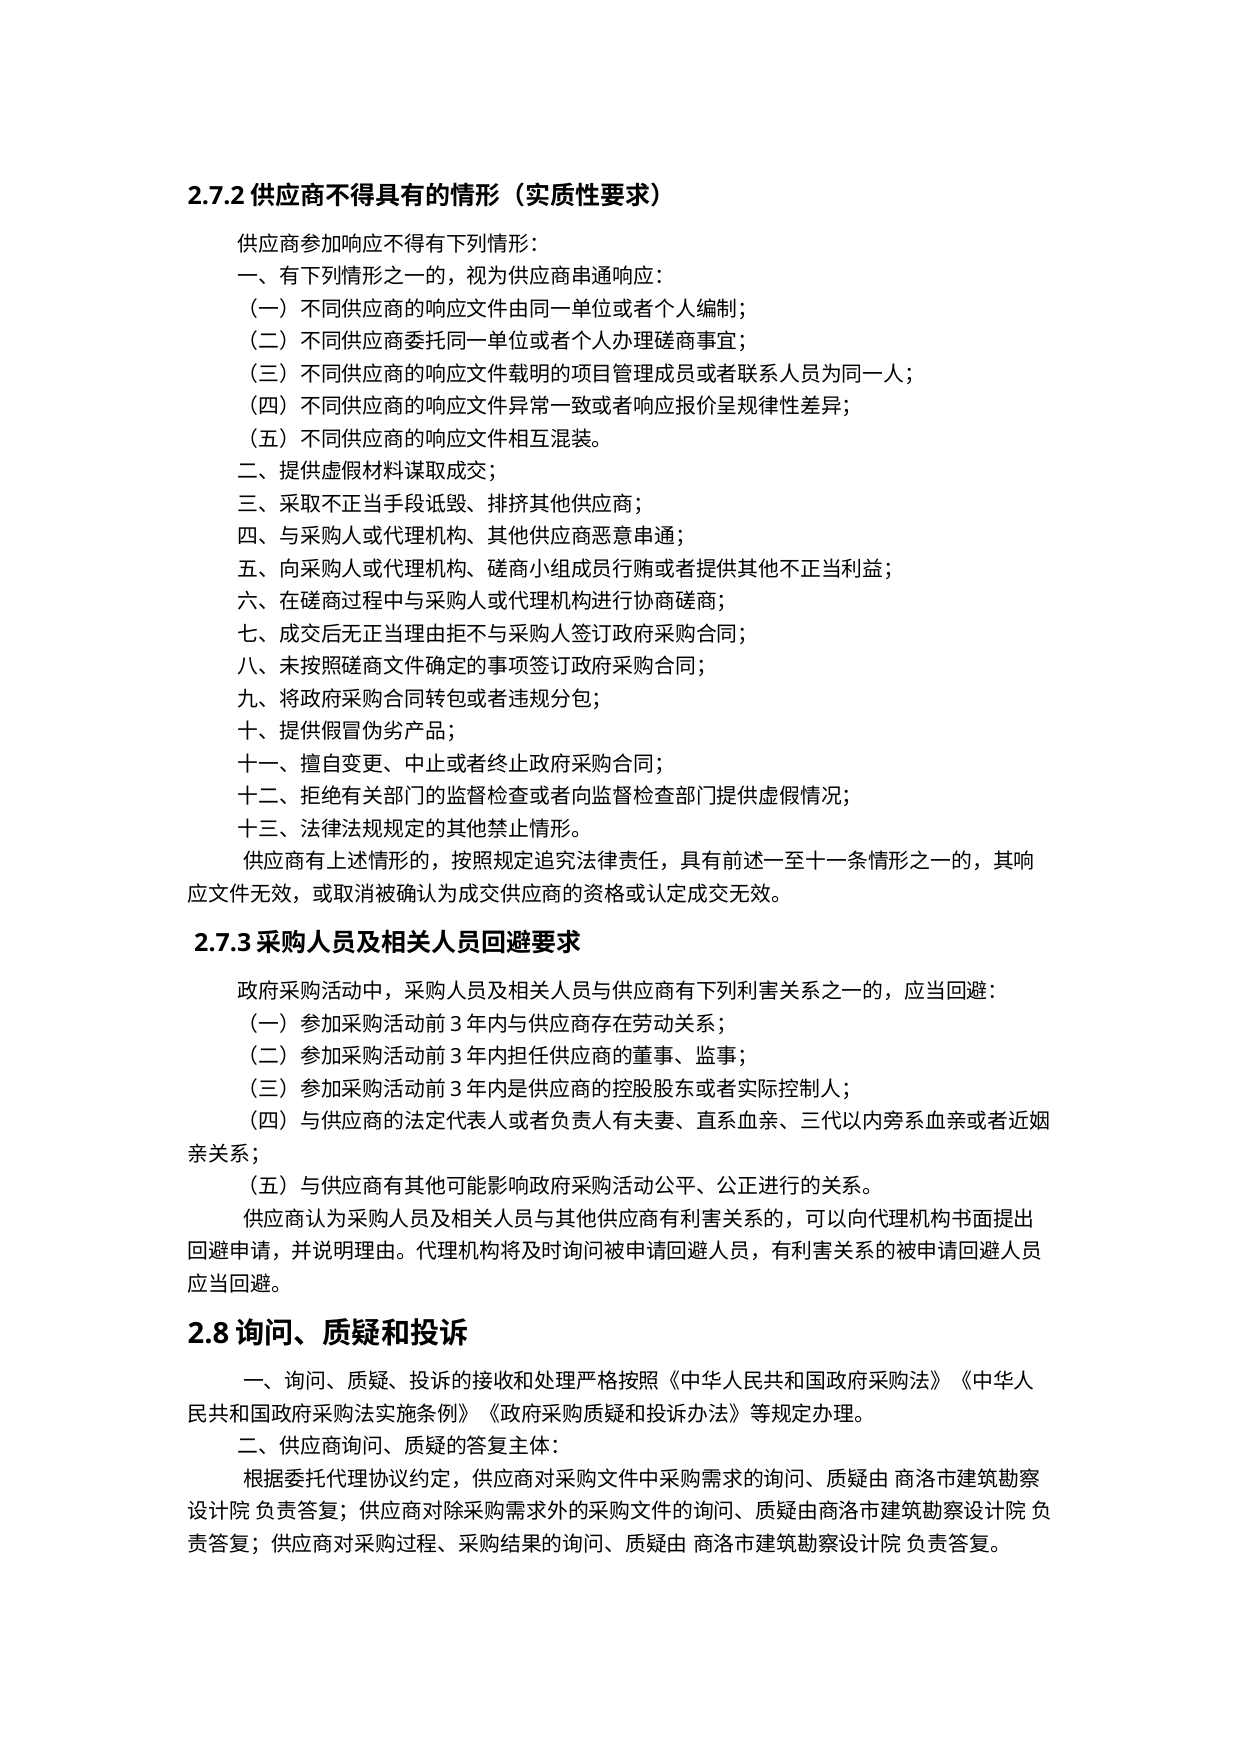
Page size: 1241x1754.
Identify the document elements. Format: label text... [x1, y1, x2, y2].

text （二）参加采购活动前3年内担任供应商的董事、监事； [187, 1039, 1053, 1072]
text （三）不同供应商的响应文件载明的项目管理成员或者联系人员为同一人； [187, 357, 1053, 389]
text 一、有下列情形之一的，视为供应商串通响应： [187, 259, 1053, 292]
text 供应商认为采购人员及相关人员与其他供应商有利害关系的，可以向代理机构书面提出回避申请，并说明理由。代理机构将及时询问被申请回避人员，有利害关系的被申请回避人员应当回避。 [187, 1202, 1053, 1299]
text 八、未按照磋商文件确定的事项签订政府采购合同； [187, 649, 1053, 682]
text （五）不同供应商的响应文件相互混装。 [187, 422, 1053, 454]
text （五）与供应商有其他可能影响政府采购活动公平、公正进行的关系。 [187, 1169, 1053, 1202]
text 十三、法律法规规定的其他禁止情形。 [187, 812, 1053, 844]
text 2.8询问、质疑和投诉 [187, 1299, 1053, 1364]
text （一）不同供应商的响应文件由同一单位或者个人编制； [187, 292, 1053, 324]
text 一、询问、质疑、投诉的接收和处理严格按照《中华人民共和国政府采购法》《中华人民共和国政府采购法实施条例》《政府采购质疑和投诉办法》等规定办理。 [187, 1364, 1053, 1429]
text 五、向采购人或代理机构、磋商小组成员行贿或者提供其他不正当利益； [187, 552, 1053, 584]
text 政府采购活动中，采购人员及相关人员与供应商有下列利害关系之一的，应当回避： [187, 974, 1053, 1007]
text 供应商有上述情形的，按照规定追究法律责任，具有前述一至十一条情形之一的，其响应文件无效，或取消被确认为成交供应商的资格或认定成交无效。 [187, 844, 1053, 909]
text 2.7.2供应商不得具有的情形（实质性要求） [187, 162, 1053, 227]
text 供应商参加响应不得有下列情形： [187, 227, 1053, 259]
text 四、与采购人或代理机构、其他供应商恶意串通； [187, 519, 1053, 552]
text 六、在磋商过程中与采购人或代理机构进行协商磋商； [187, 584, 1053, 617]
text （四）不同供应商的响应文件异常一致或者响应报价呈规律性差异； [187, 389, 1053, 422]
text （二）不同供应商委托同一单位或者个人办理磋商事宜； [187, 324, 1053, 357]
text 2.7.3采购人员及相关人员回避要求 [187, 909, 1053, 974]
text （三）参加采购活动前3年内是供应商的控股股东或者实际控制人； [187, 1072, 1053, 1104]
text 三、采取不正当手段诋毁、排挤其他供应商； [187, 487, 1053, 519]
text 十一、擅自变更、中止或者终止政府采购合同； [187, 747, 1053, 779]
text 十二、拒绝有关部门的监督检查或者向监督检查部门提供虚假情况； [187, 779, 1053, 812]
text 十、提供假冒伪劣产品； [187, 714, 1053, 747]
text （四）与供应商的法定代表人或者负责人有夫妻、直系血亲、三代以内旁系血亲或者近姻亲关系； [187, 1104, 1053, 1169]
text 二、供应商询问、质疑的答复主体： [187, 1429, 1053, 1462]
text 根据委托代理协议约定，供应商对采购文件中采购需求的询问、质疑由 商洛市建筑勘察设计院 负责答复；供应商对除采购需求外的采购文件的询问、质疑由商洛市建筑勘察设计院 负责答复；供应商对采购过程、采购结果的询问、质疑由 商洛市建筑勘察设计院 负责答复。 [187, 1462, 1053, 1559]
text 七、成交后无正当理由拒不与采购人签订政府采购合同； [187, 617, 1053, 649]
text （一）参加采购活动前3年内与供应商存在劳动关系； [187, 1007, 1053, 1039]
text 九、将政府采购合同转包或者违规分包； [187, 682, 1053, 714]
text 二、提供虚假材料谋取成交； [187, 454, 1053, 487]
